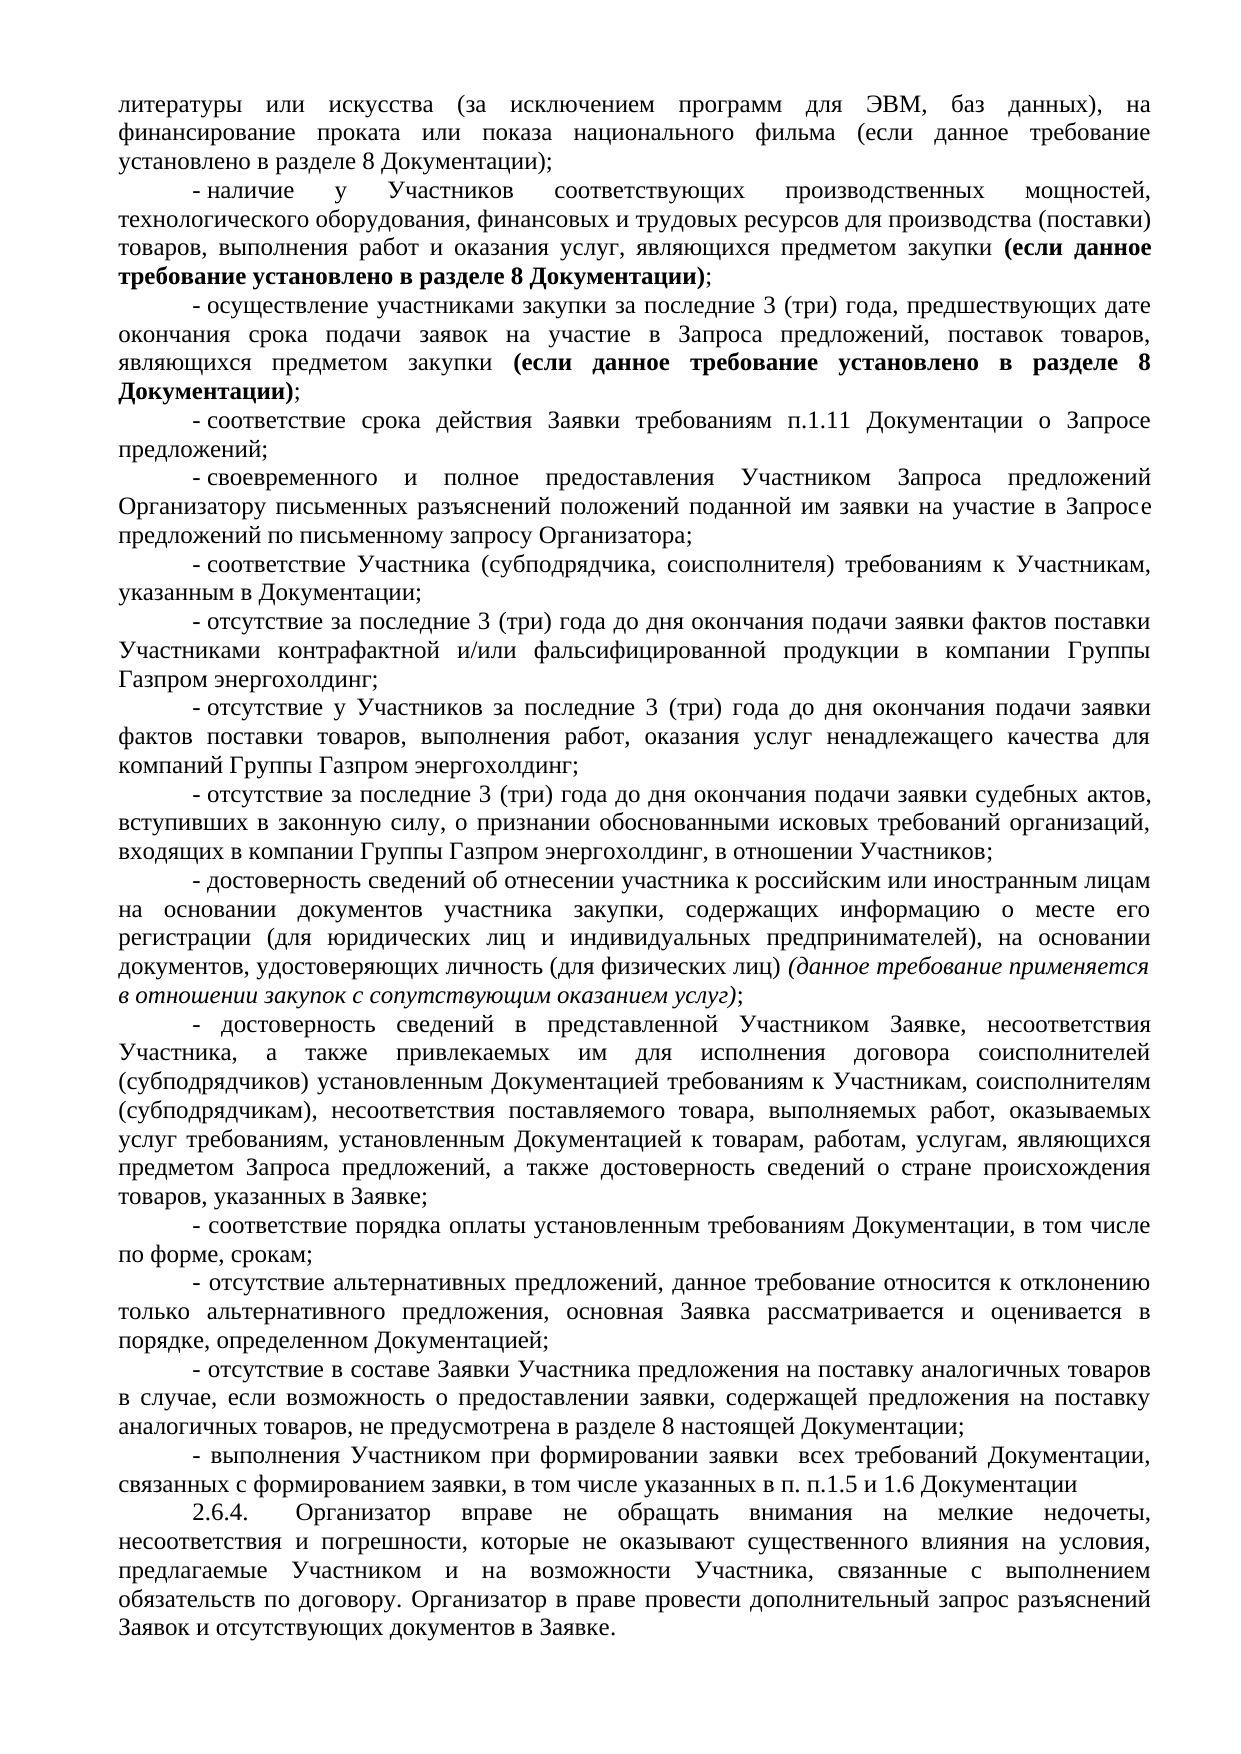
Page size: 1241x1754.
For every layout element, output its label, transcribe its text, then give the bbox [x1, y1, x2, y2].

list своевременного и полное предоставления Участником Запроса предложений Организатору письменных разъяснений положений поданной им заявки на участие в Запросе предложений по письменному запросу Организатора; [118, 462, 1152, 549]
text - достоверность сведений в представленной Участником Заявке, несоответствия Участника, а также привлекаемых им для исполнения договора соисполнителей (субподрядчиков) установленным Документацией требованиям к Участникам, соисполнителям (субподрядчикам), несоответствия поставляемого товара, выполняемых работ, оказываемых услуг требованиям, установленным Документацией к товарам, работам, услугам, являющихся предметом Запроса предложений, а также достоверность сведений о стране происхождения товаров, указанных в Заявке; [118, 1009, 1152, 1210]
text - отсутствие в составе Заявки Участника предложения на поставку аналогичных товаров в случае, если возможность о предоставлении заявки, содержащей предложения на поставку аналогичных товаров, не предусмотрена в разделе 8 настоящей Документации; [118, 1354, 1152, 1440]
list отсутствие за последние 3 (три) года до дня окончания подачи заявки фактов поставки Участниками контрафактной и/или фальсифицированной продукции в компании Группы Газпром энергохолдинг; [118, 606, 1152, 692]
list достоверность сведений об отнесении участника к российским или иностранным лицам на основании документов участника закупки, содержащих информацию о месте его регистрации (для юридических лиц и индивидуальных предпринимателей), на основании документов, удостоверяющих личность (для физических лиц) (данное требование применяется в отношении закупок с сопутствующим оказанием услуг); [118, 865, 1152, 1009]
list Организатор вправе не обращать внимания на мелкие недочеты, несоответствия и погрешности, которые не оказывают существенного влияния на условия, предлагаемые Участником и на возможности Участника, связанные с выполнением обязательств по договору. Организатор в праве провести дополнительный запрос разъяснений Заявок и отсутствующих документов в Заявке. [118, 1497, 1152, 1641]
text - отсутствие альтернативных предложений, данное требование относится к отклонению только альтернативного предложения, основная Заявка рассматривается и оценивается в порядке, определенном Документацией; [118, 1267, 1152, 1354]
text - соответствие порядка оплаты установленным требованиям Документации, в том числе по форме, срокам; [118, 1210, 1152, 1267]
list соответствие Участника (субподрядчика, соисполнителя) требованиям к Участникам, указанным в Документации; [118, 549, 1152, 606]
list соответствие срока действия Заявки требованиям п.1.11 Документации о Запросе предложений; [118, 405, 1152, 462]
list отсутствие у Участников за последние 3 (три) года до дня окончания подачи заявки фактов поставки товаров, выполнения работ, оказания услуг ненадлежащего качества для компаний Группы Газпром энергохолдинг; [118, 692, 1152, 779]
text - выполнения Участником при формировании заявки всех требований Документации, связанных с формированием заявки, в том числе указанных в п. п.1.5 и 1.6 Документации [118, 1440, 1152, 1497]
list отсутствие за последние 3 (три) года до дня окончания подачи заявки судебных актов, вступивших в законную силу, о признании обоснованными исковых требований организаций, входящих в компании Группы Газпром энергохолдинг, в отношении Участников; [118, 779, 1152, 865]
list осуществление участниками закупки за последние 3 (три) года, предшествующих дате окончания срока подачи заявок на участие в Запроса предложений, поставок товаров, являющихся предметом закупки (если данное требование установлено в разделе 8 Документации); [118, 290, 1152, 405]
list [118, 89, 1152, 175]
list наличие у Участников соответствующих производственных мощностей, технологического оборудования, финансовых и трудовых ресурсов для производства (поставки) товаров, выполнения работ и оказания услуг, являющихся предметом закупки (если данное требование установлено в разделе 8 Документации); [118, 175, 1152, 290]
